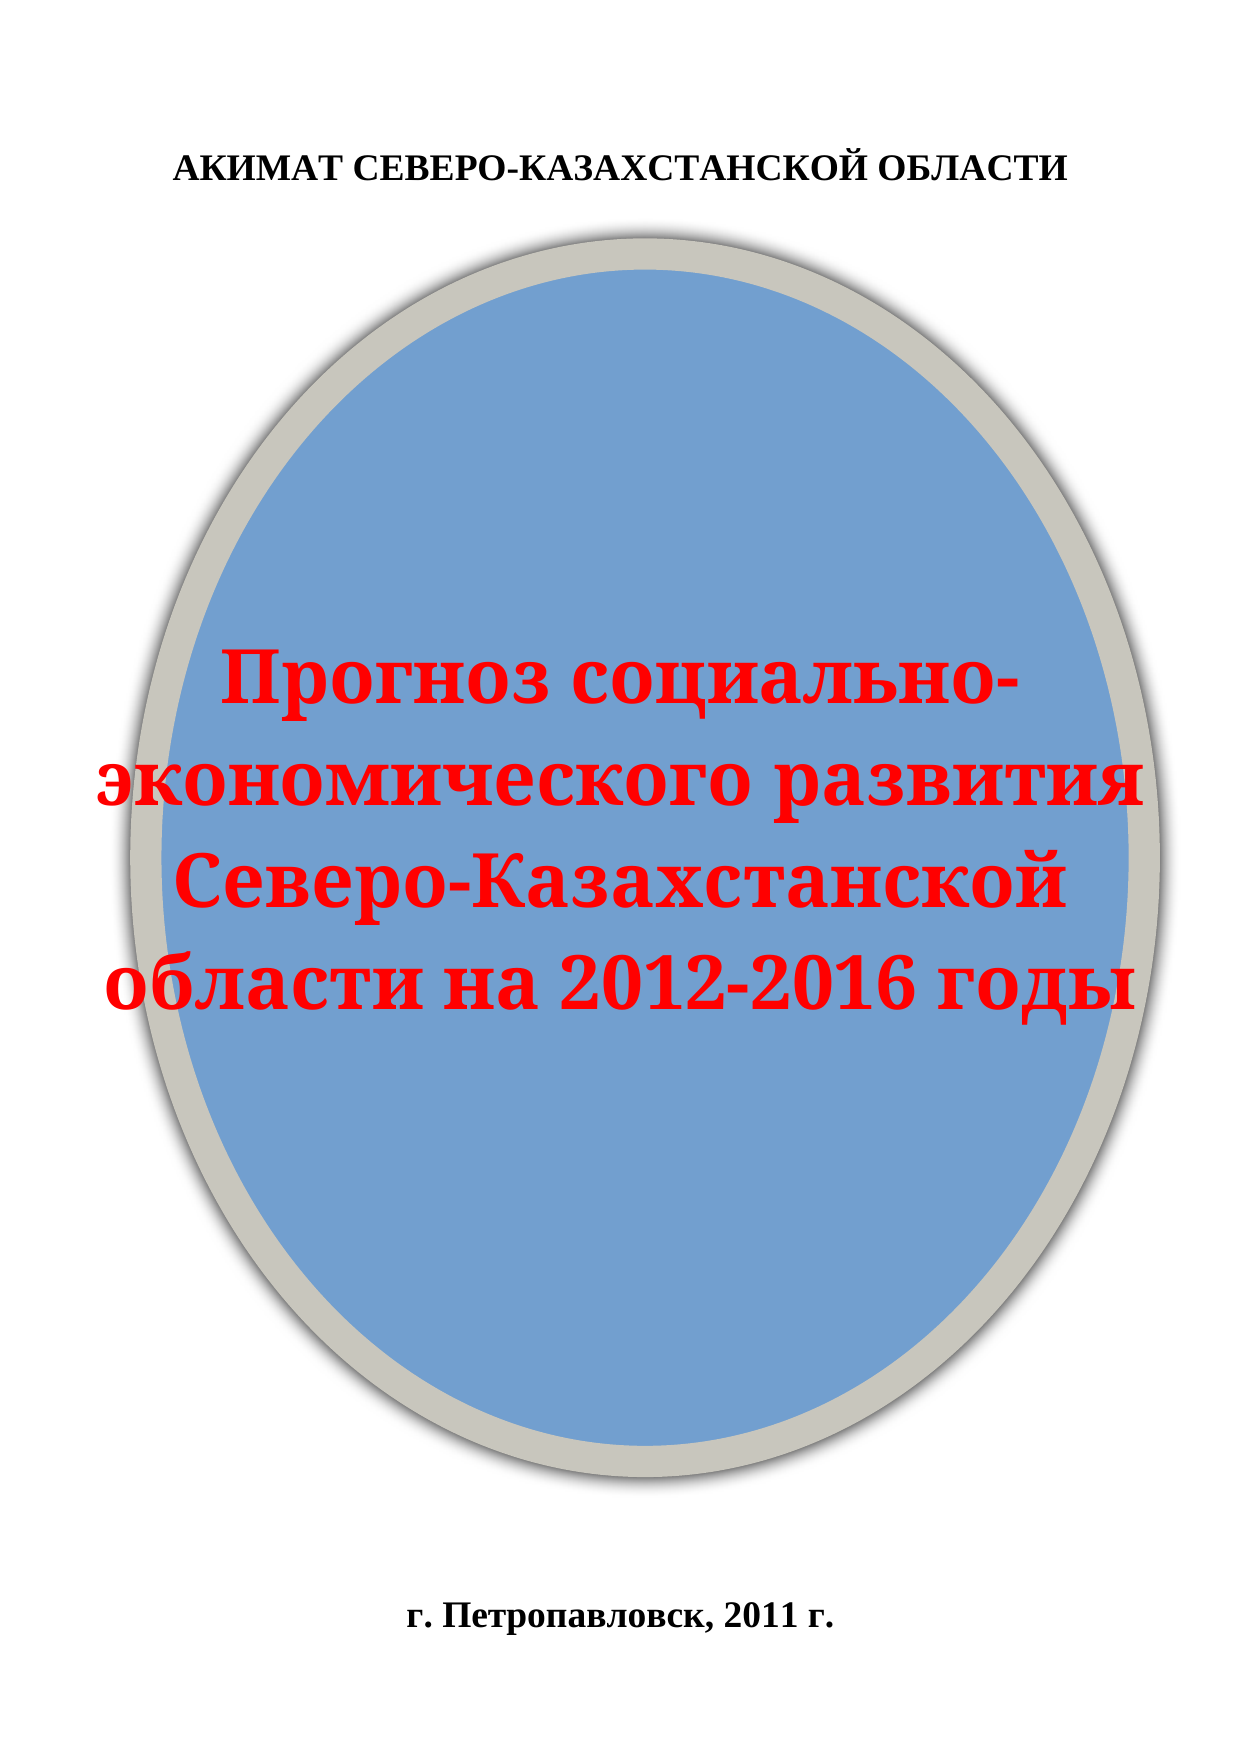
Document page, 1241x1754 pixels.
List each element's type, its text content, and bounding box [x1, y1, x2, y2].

text АКИМАТ СЕВЕРО-КАЗАХСТАНСКОЙ ОБЛАСТИ [59, 145, 1181, 188]
subtitle г. Петропавловск, 2011 г. [59, 1592, 1181, 1635]
text Прогноз социально-экономического развития Северо-Казахстанской области на 2012-2016 годы [59, 623, 1181, 1032]
